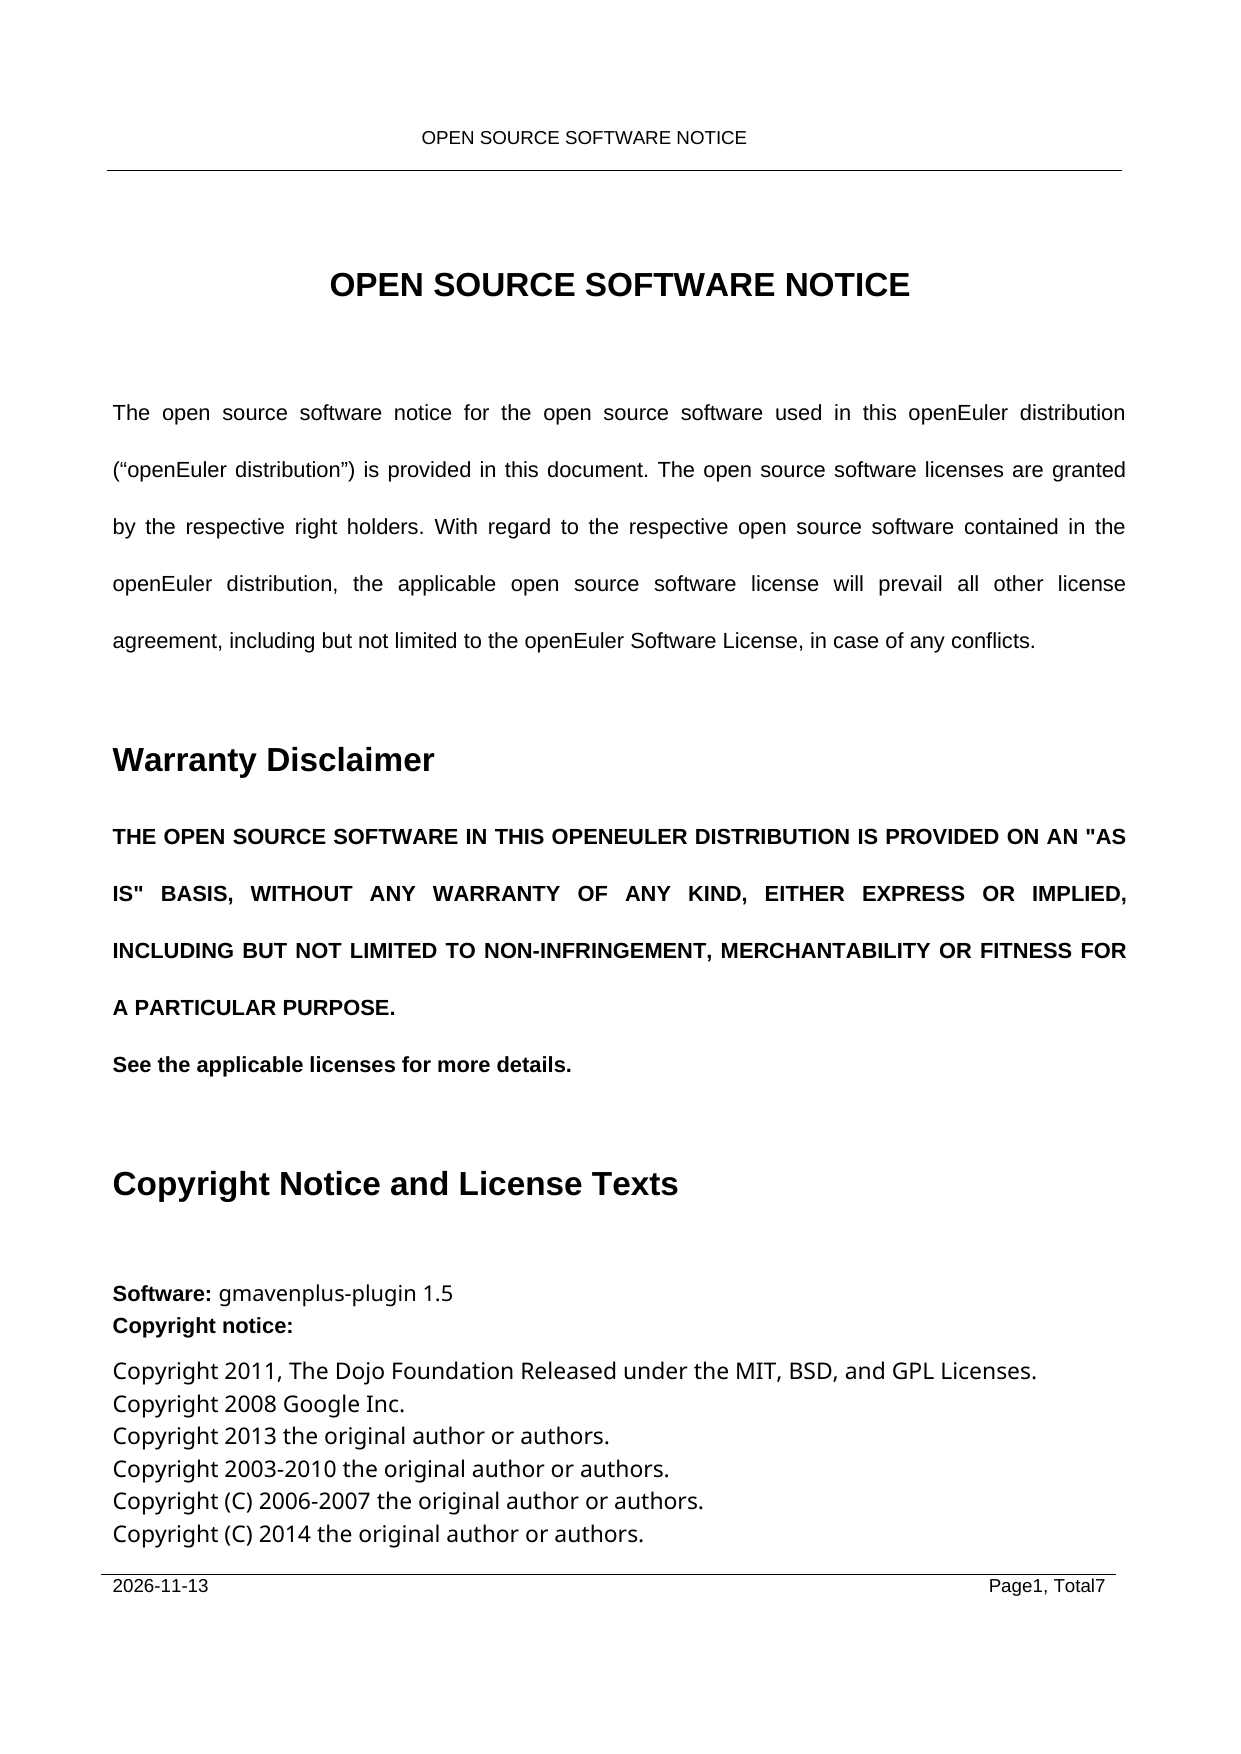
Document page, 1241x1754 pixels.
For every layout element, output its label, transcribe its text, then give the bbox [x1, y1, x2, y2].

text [112, 1354, 1128, 1549]
text THE OPEN SOURCE SOFTWARE IN THIS OPENEULER DISTRIBUTION IS PROVIDED ON AN "AS IS" BASIS, WITHOUT ANY WARRANTY OF ANY KIND, EITHER EXPRESS OR IMPLIED, INCLUDING BUT NOT LIMITED TO NON-INFRINGEMENT, MERCHANTABILITY OR FITNESS FOR A PARTICULAR PURPOSE. See the applicable licenses for more details. [112, 821, 1128, 1081]
text Warranty Disclaimer [112, 727, 1128, 792]
text Copyright Notice and License Texts [112, 1151, 1128, 1216]
text OPEN SOURCE SOFTWARE NOTICE [112, 251, 1128, 316]
text The open source software notice for the open source software used in this openEuler distribution (“openEuler distribution”) is provided in this document. The open source software licenses are granted by the respective right holders. With regard to the respective open source software contained in the openEuler distribution, the applicable open source software license will prevail all other license agreement, including but not limited to the openEuler Software License, in case of any conflicts. [112, 397, 1128, 657]
text Copyright notice: [112, 1309, 1128, 1342]
text Software: gmavenplus-plugin 1.5 [112, 1277, 1128, 1309]
